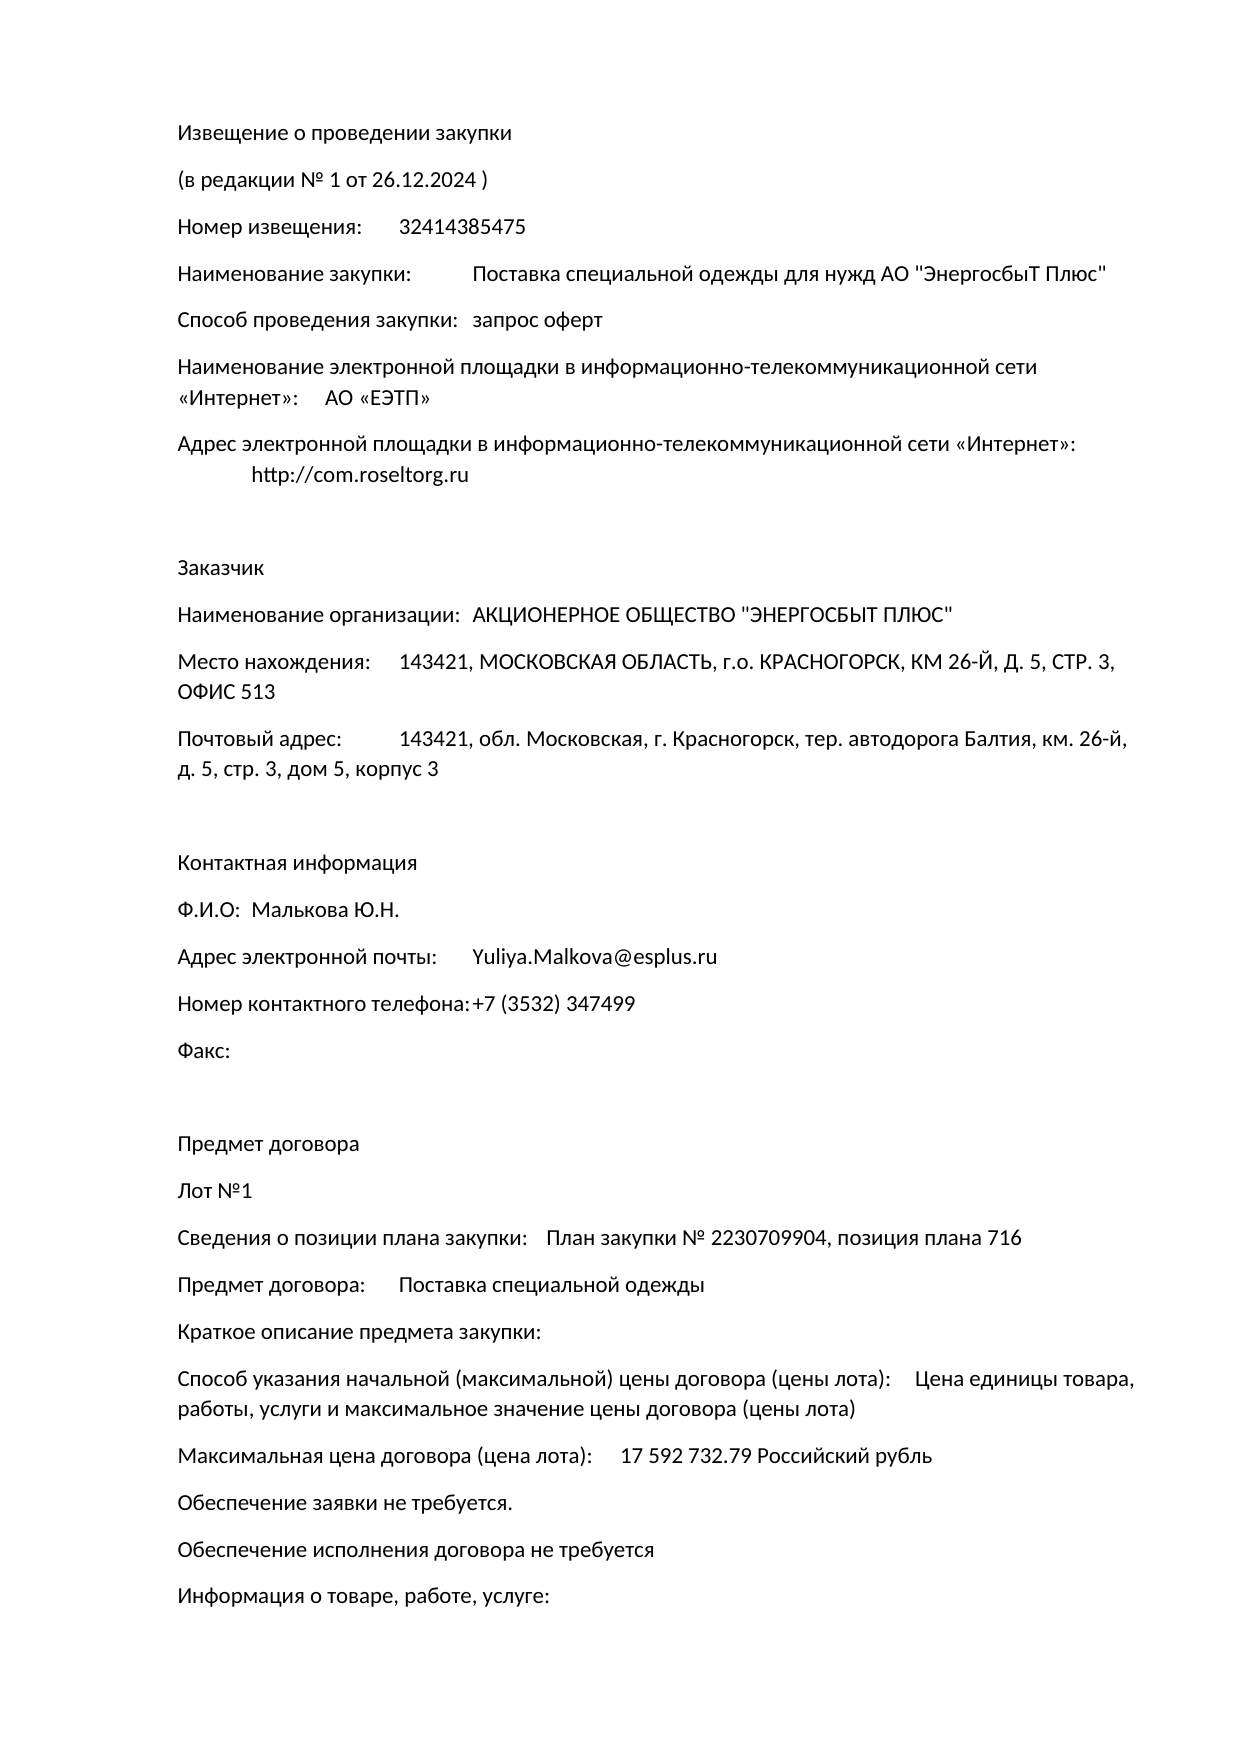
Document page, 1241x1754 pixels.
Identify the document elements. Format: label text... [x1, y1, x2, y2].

text Предмет договора [177, 1129, 1152, 1158]
text Обеспечение заявки не требуется. [177, 1488, 1152, 1516]
text Ф.И.О: Малькова Ю.Н. [177, 895, 1152, 923]
text Сведения о позиции плана закупки: План закупки № 2230709904, позиция плана 716 [177, 1223, 1152, 1251]
text Факс: [177, 1036, 1152, 1064]
text Адрес электронной площадки в информационно-телекоммуникационной сети «Интернет»: http://com.roseltorg.ru [177, 429, 1152, 488]
text Способ указания начальной (максимальной) цены договора (цены лота): Цена единицы товара, работы, услуги и максимальное значение цены договора (цены лота) [177, 1364, 1152, 1422]
text Способ проведения закупки: запрос оферт [177, 306, 1152, 334]
text Максимальная цена договора (цена лота): 17 592 732.79 Российский рубль [177, 1441, 1152, 1469]
text Краткое описание предмета закупки: [177, 1317, 1152, 1345]
text Контактная информация [177, 848, 1152, 876]
text Наименование электронной площадки в информационно-телекоммуникационной сети «Интернет»: АО «ЕЭТП» [177, 352, 1152, 411]
text Почтовый адрес: 143421, обл. Московская, г. Красногорск, тер. автодорога Балтия, км. 26-й, д. 5, стр. 3, дом 5, корпус 3 [177, 724, 1152, 783]
text Наименование закупки: Поставка специальной одежды для нужд АО "ЭнергосбыТ Плюс" [177, 259, 1152, 287]
text Адрес электронной почты: Yuliya.Malkova@esplus.ru [177, 942, 1152, 970]
text (в редакции № 1 от 26.12.2024 ) [177, 165, 1152, 193]
text Место нахождения: 143421, МОСКОВСКАЯ ОБЛАСТЬ, г.о. КРАСНОГОРСК, КМ 26-Й, Д. 5, СТР. 3, ОФИС 513 [177, 647, 1152, 706]
text Информация о товаре, работе, услуге: [177, 1582, 1152, 1610]
text Наименование организации: АКЦИОНЕРНОЕ ОБЩЕСТВО "ЭНЕРГОСБЫТ ПЛЮС" [177, 600, 1152, 628]
text Обеспечение исполнения договора не требуется [177, 1535, 1152, 1563]
text Предмет договора: Поставка специальной одежды [177, 1270, 1152, 1298]
text Лот №1 [177, 1176, 1152, 1204]
text Извещение о проведении закупки [177, 118, 1152, 146]
text Заказчик [177, 553, 1152, 582]
text Номер извещения: 32414385475 [177, 212, 1152, 240]
text Номер контактного телефона: +7 (3532) 347499 [177, 989, 1152, 1017]
